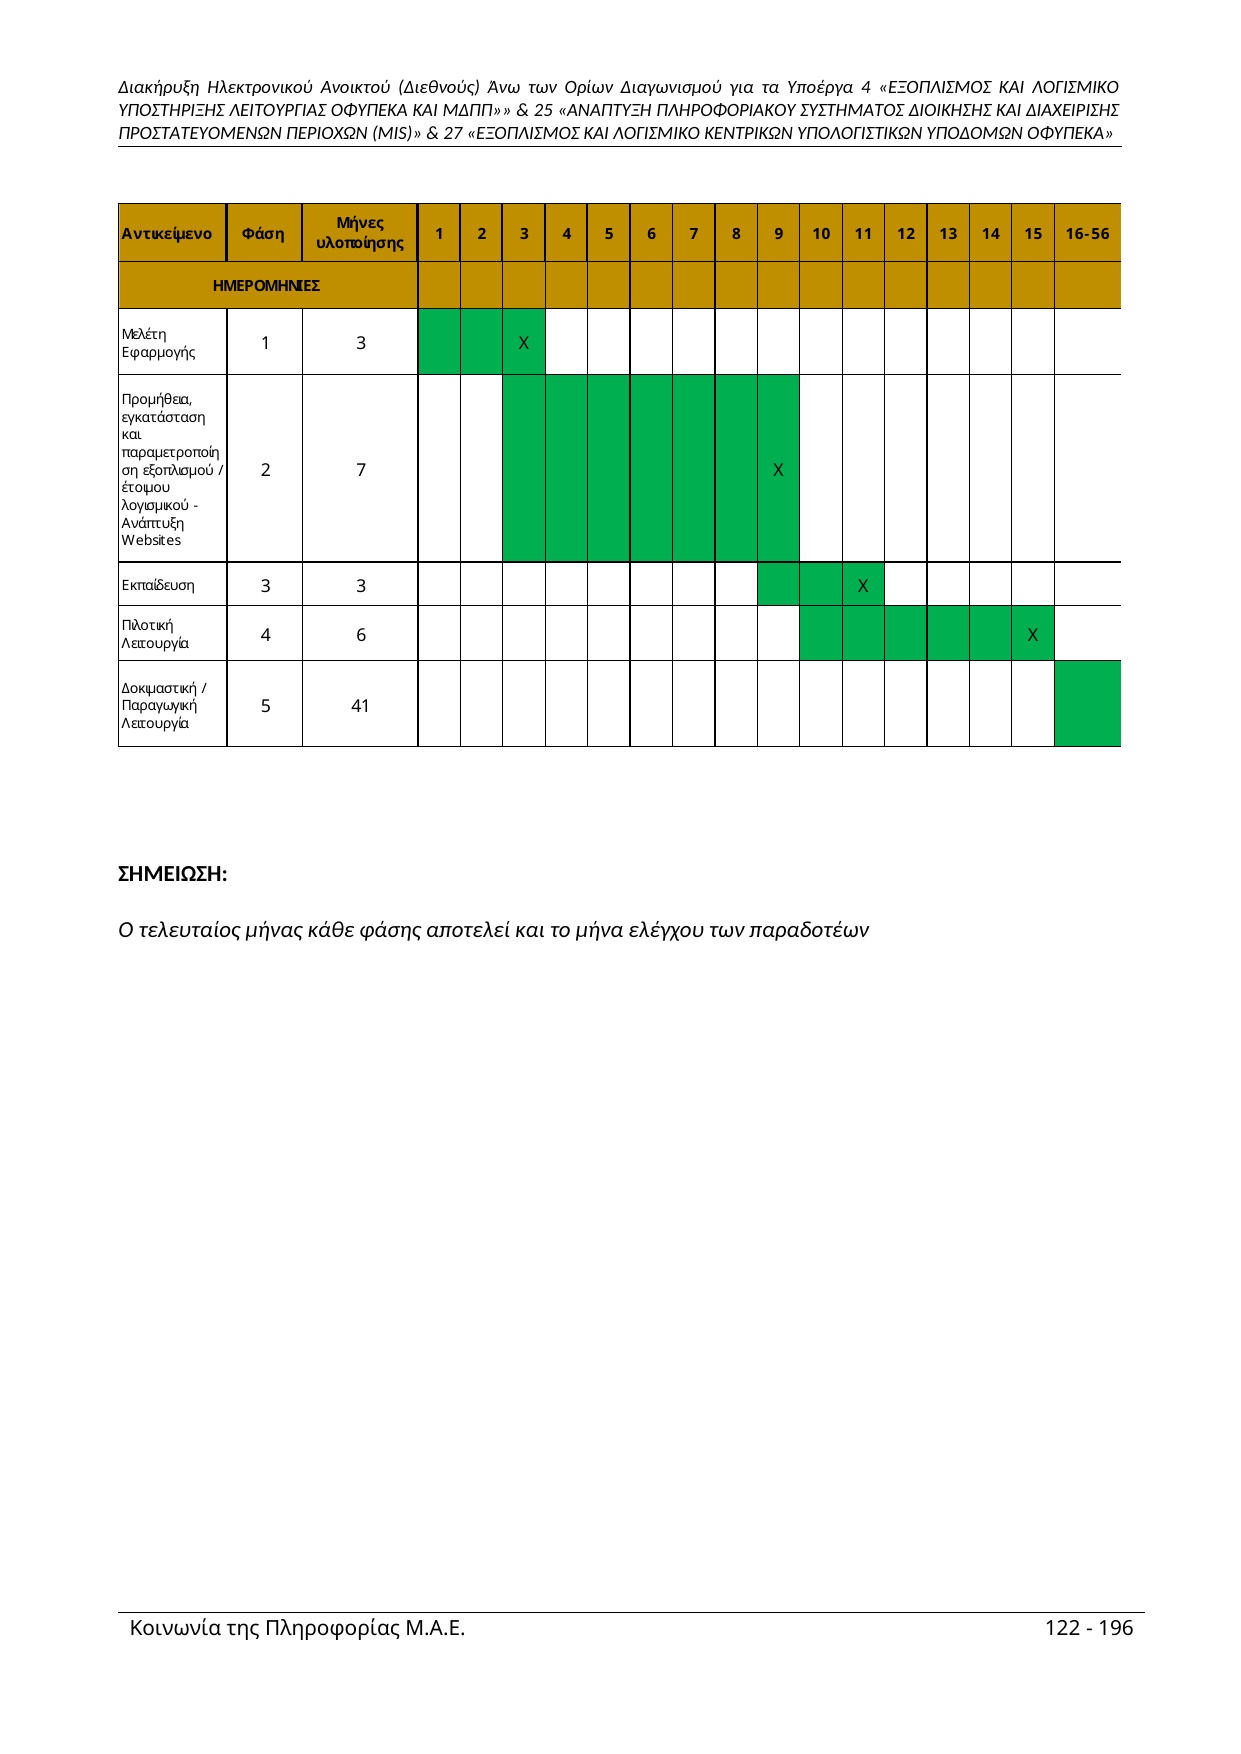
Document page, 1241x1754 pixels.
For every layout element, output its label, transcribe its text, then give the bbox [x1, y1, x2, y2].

text O τελευταίος μήνας κάθε φάσης αποτελεί και το μήνα ελέγχου των παραδοτέων [118, 916, 1122, 944]
text ΣΗΜΕΙΩΣΗ: [118, 859, 1122, 888]
